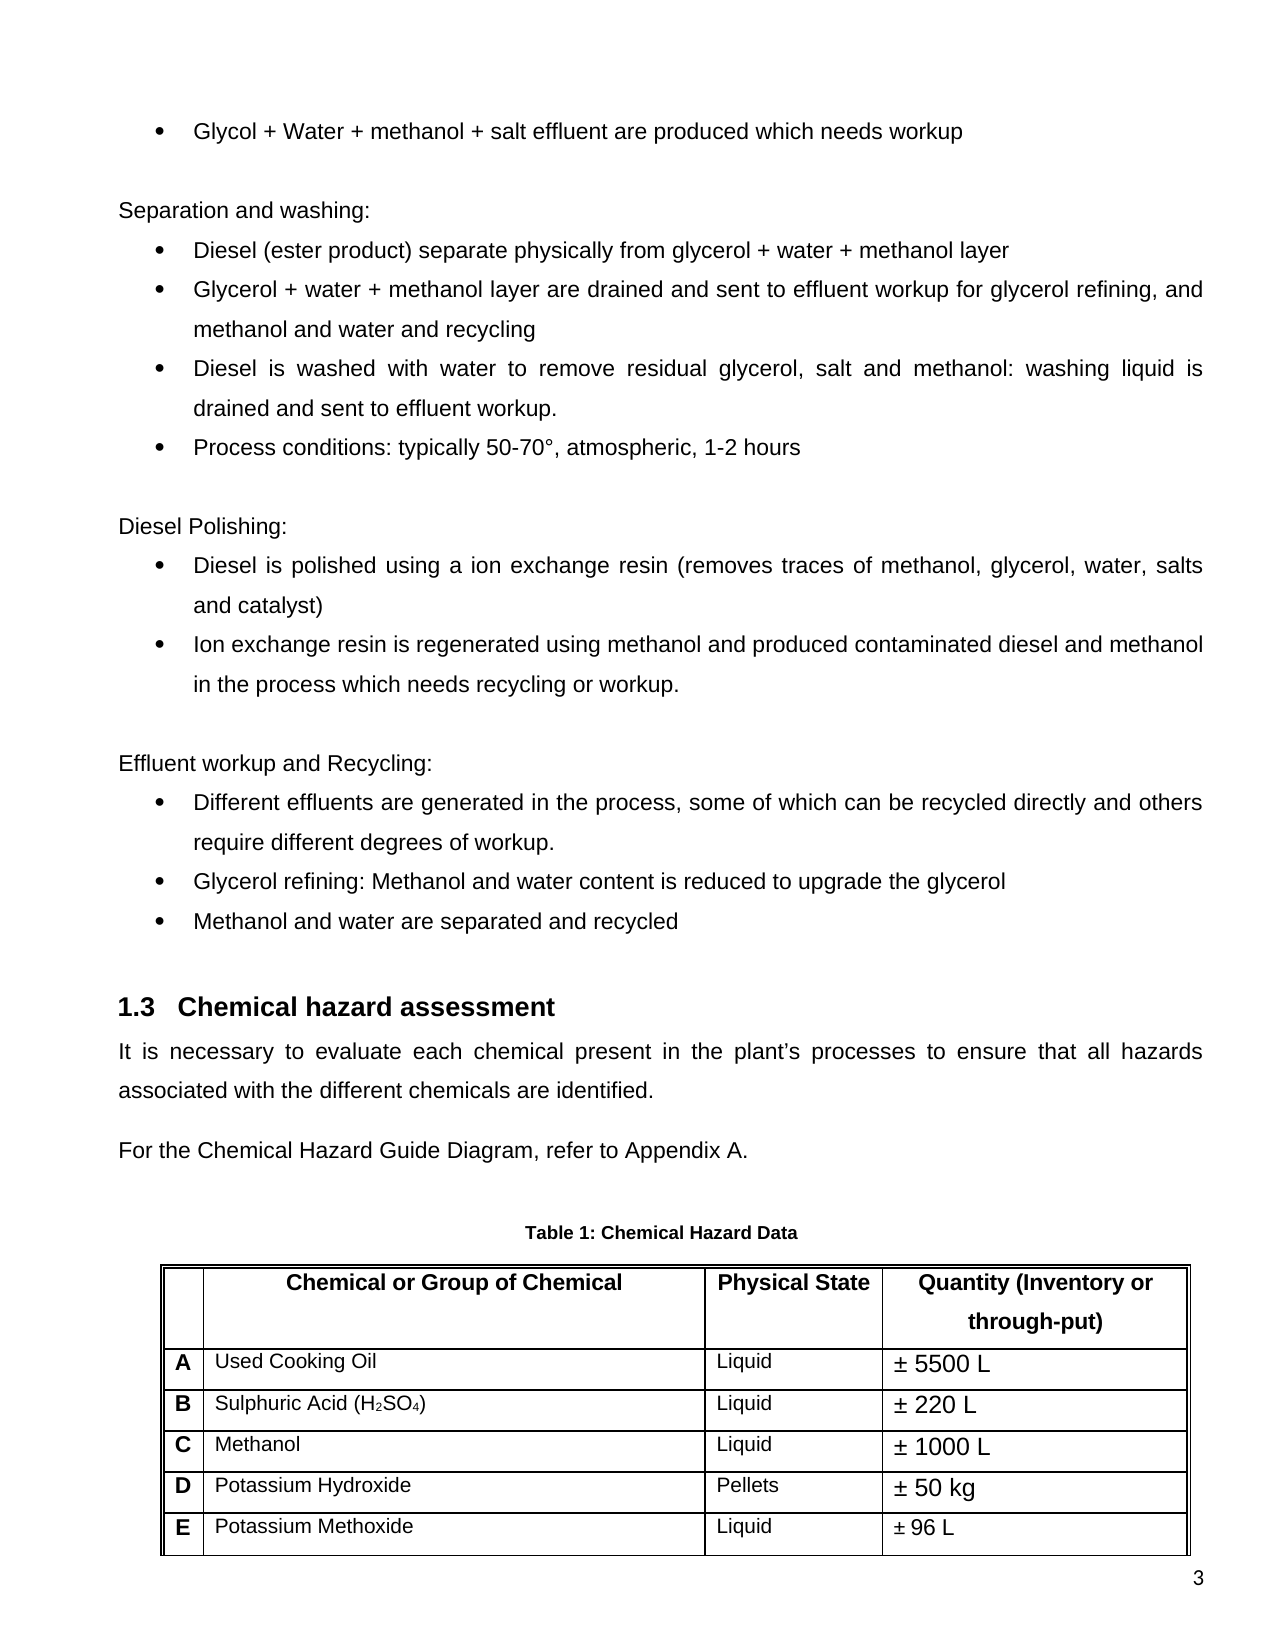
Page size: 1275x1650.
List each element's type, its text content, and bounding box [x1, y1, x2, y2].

text Effluent workup and Recycling: [118, 750, 1204, 776]
list Different effluents are generated in the process, some of which can be recycled directly and others require different degrees of workup. [156, 789, 1204, 855]
table_cell Sulphuric Acid (H2SO4) [204, 1391, 704, 1430]
list Process conditions: typically 50-70°, atmospheric, 1-2 hours [156, 434, 1204, 460]
text Table 1: Chemical Hazard Data [118, 1222, 1204, 1243]
list Glycerol refining: Methanol and water content is reduced to upgrade the glycerol [156, 868, 1204, 894]
table_cell ± 96 L [883, 1514, 1186, 1555]
table_header Physical State [706, 1269, 882, 1348]
table_cell A [165, 1350, 203, 1389]
list Diesel is washed with water to remove residual glycerol, salt and methanol: washing liquid is drained and sent to effluent workup. [156, 355, 1204, 421]
table_cell E [165, 1514, 203, 1555]
table_header Chemical or Group of Chemical [204, 1269, 704, 1348]
table_header [165, 1269, 203, 1348]
table_header Quantity (Inventory or through-put) [883, 1269, 1186, 1348]
table_cell C [165, 1432, 203, 1471]
text It is necessary to evaluate each chemical present in the plant’s processes to ensure that all hazards associated with the different chemicals are identified. [118, 1038, 1204, 1103]
table_cell Potassium Methoxide [204, 1514, 704, 1555]
table_cell ± 5500 L [883, 1350, 1186, 1389]
table_cell D [165, 1473, 203, 1512]
text Diesel Polishing: [118, 513, 1204, 539]
list Diesel is polished using a ion exchange resin (removes traces of methanol, glycerol, water, salts and catalyst) [156, 552, 1204, 618]
table_cell Potassium Hydroxide [204, 1473, 704, 1512]
table_cell Methanol [204, 1432, 704, 1471]
list Glycol + Water + methanol + salt effluent are produced which needs workup [156, 118, 1204, 144]
list Glycerol + water + methanol layer are drained and sent to effluent workup for glycerol refining, and methanol and water and recycling [156, 276, 1204, 342]
list Methanol and water are separated and recycled [156, 908, 1204, 934]
table_cell Liquid [706, 1432, 882, 1471]
table_cell Liquid [706, 1350, 882, 1389]
list Ion exchange resin is regenerated using methanol and produced contaminated diesel and methanol in the process which needs recycling or workup. [156, 631, 1204, 697]
table_cell Used Cooking Oil [204, 1350, 704, 1389]
table_cell ± 1000 L [883, 1432, 1186, 1471]
text Separation and washing: [118, 197, 1204, 223]
table_cell ± 50 kg [883, 1473, 1186, 1512]
table_cell Liquid [706, 1391, 882, 1430]
table_cell Pellets [706, 1473, 882, 1512]
text For the Chemical Hazard Guide Diagram, refer to Appendix A. [118, 1137, 1204, 1164]
table_cell ± 220 L [883, 1391, 1186, 1430]
list Diesel (ester product) separate physically from glycerol + water + methanol layer [156, 237, 1204, 263]
subtitle Chemical hazard assessment [117, 991, 1204, 1022]
table_cell B [165, 1391, 203, 1430]
table_cell Liquid [706, 1514, 882, 1555]
